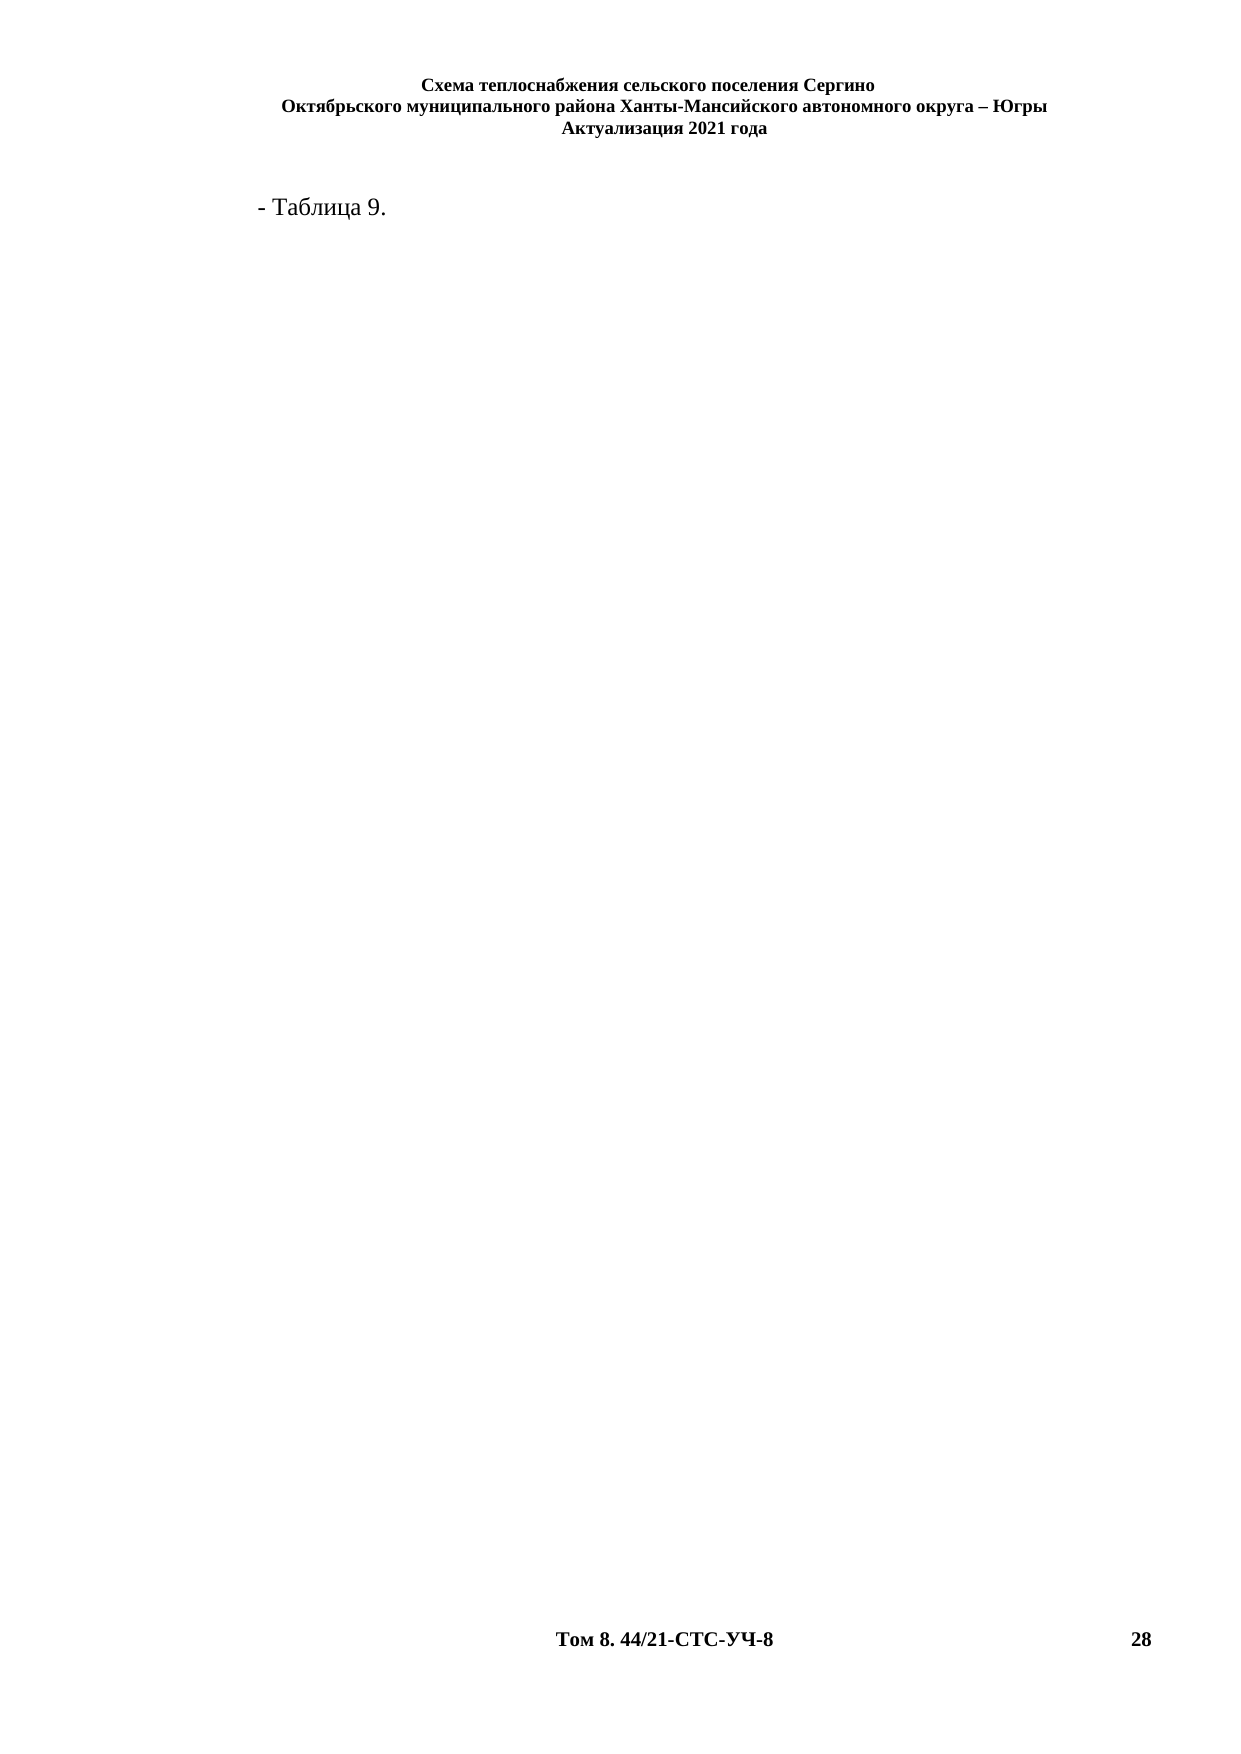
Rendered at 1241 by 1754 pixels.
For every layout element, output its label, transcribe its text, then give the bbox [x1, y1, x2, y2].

text - Таблица 9. [177, 192, 1152, 221]
